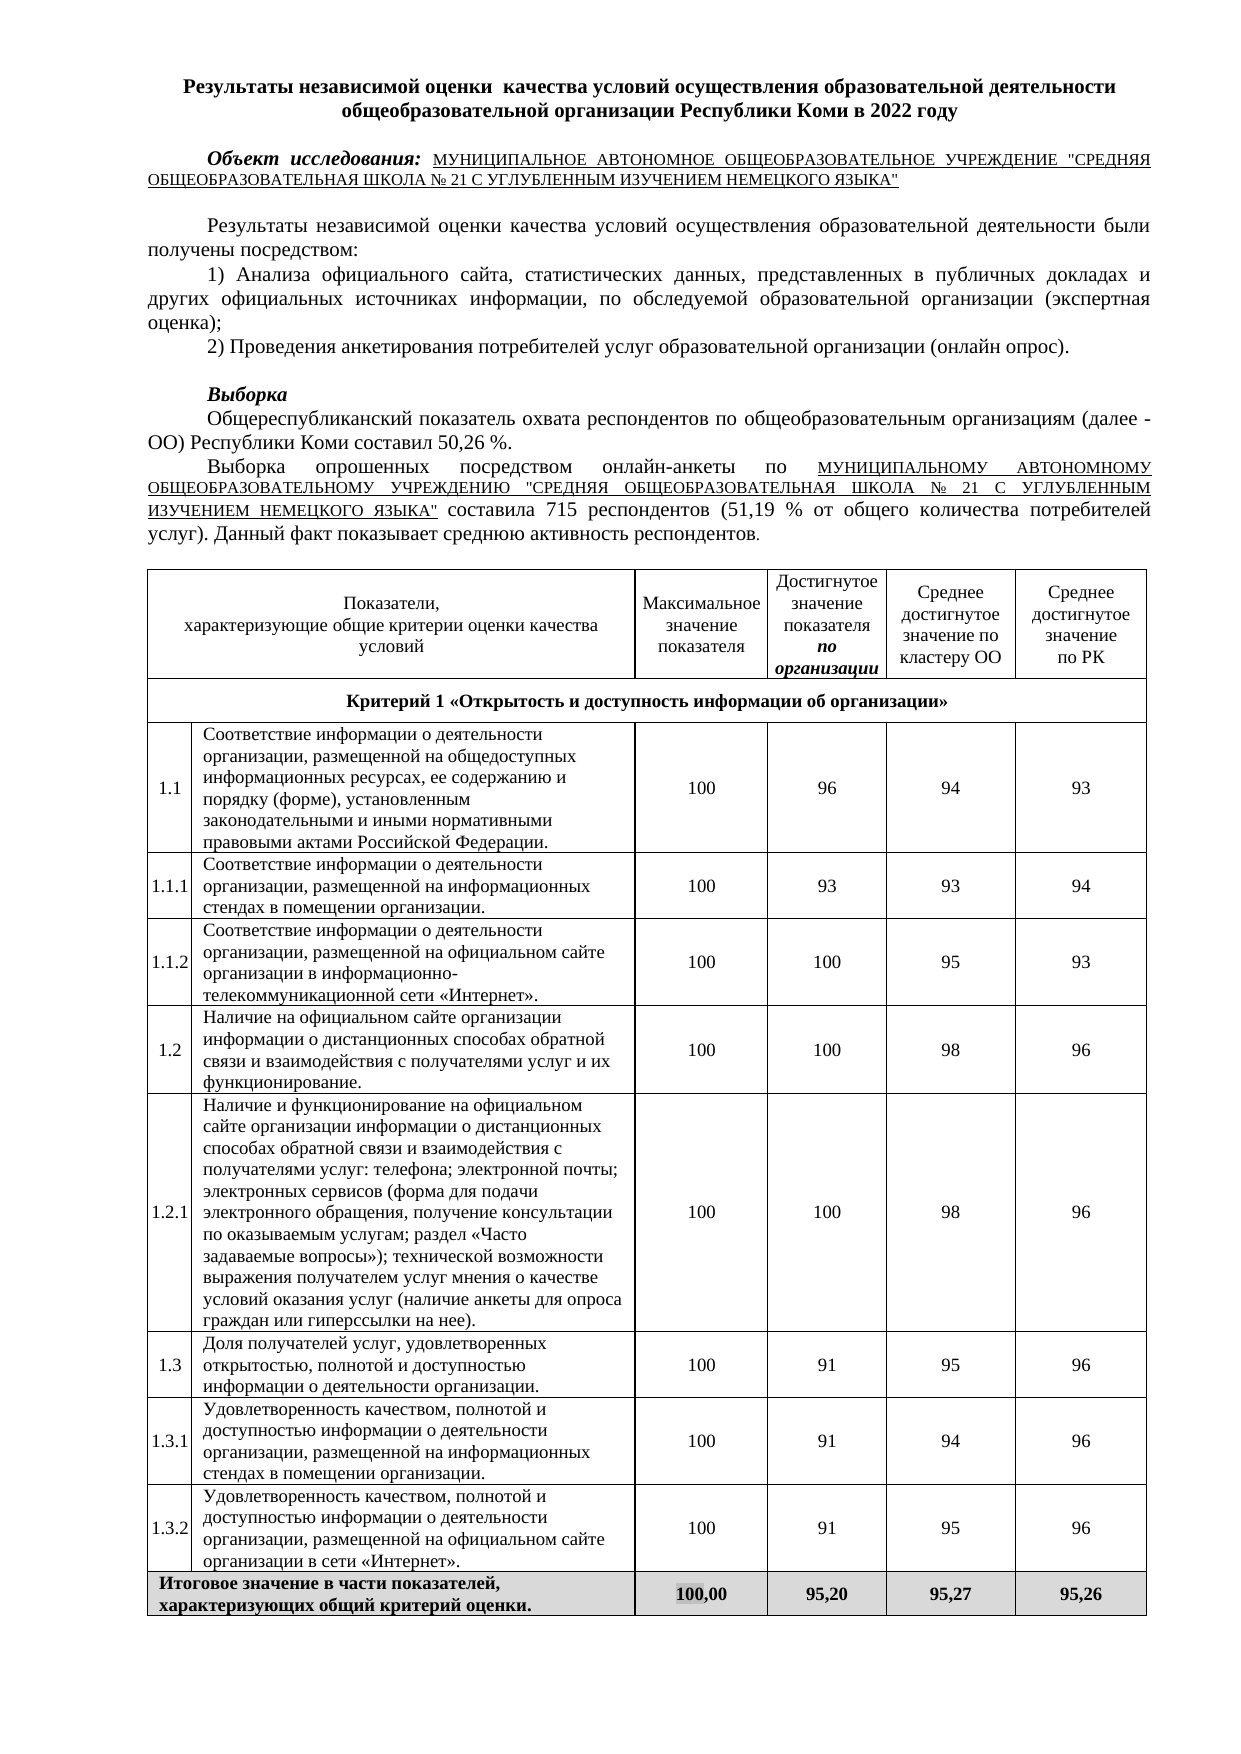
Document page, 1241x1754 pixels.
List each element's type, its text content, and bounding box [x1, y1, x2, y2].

table_cell 1.1.1 [148, 853, 191, 918]
table_cell 91 [768, 1485, 886, 1571]
text 2) Проведения анкетирования потребителей услуг образовательной организации (онлайн опрос). [148, 334, 1152, 358]
table_cell 93 [768, 853, 886, 918]
table_header Среднее достигнутое значение по кластеру ОО [887, 570, 1015, 678]
text Результаты независимой оценки качества условий осуществления образовательной деятельности общеобразовательной организации Республики Коми в 2022 году [148, 74, 1152, 122]
table_cell 94 [887, 723, 1015, 852]
table_cell 95 [887, 1332, 1015, 1397]
table_cell 93 [1016, 723, 1146, 852]
table_cell 98 [887, 1094, 1015, 1331]
table_cell 95,27 [887, 1572, 1015, 1615]
table_cell 96 [1016, 1485, 1146, 1571]
table_cell 100 [636, 1006, 767, 1093]
table_cell 100 [768, 1094, 886, 1331]
table_header Среднее достигнутое значение по РК [1016, 570, 1146, 678]
table_cell 96 [1016, 1398, 1146, 1484]
table_cell 100 [768, 1006, 886, 1093]
table_cell Соответствие информации о деятельности организации, размещенной на официальном сайте организации в информационно-телекоммуникационной сети «Интернет». [192, 919, 634, 1005]
table_cell 91 [768, 1398, 886, 1484]
table_cell 1.3 [148, 1332, 191, 1397]
text Выборка [148, 382, 1152, 406]
table_cell 100 [636, 1398, 767, 1484]
table_cell 100 [636, 1485, 767, 1571]
table_cell 1.3.2 [148, 1485, 191, 1571]
text Объект исследования: МУНИЦИПАЛЬНОЕ АВТОНОМНОЕ ОБЩЕОБРАЗОВАТЕЛЬНОЕ УЧРЕЖДЕНИЕ "СРЕДНЯЯ ОБЩЕОБРАЗОВАТЕЛЬНАЯ ШКОЛА № 21 С УГЛУБЛЕННЫМ ИЗУЧЕНИЕМ НЕМЕЦКОГО ЯЗЫКА" [148, 146, 1152, 189]
table_cell Итоговое значение в части показателей, характеризующих общий критерий оценки. [148, 1572, 634, 1615]
table_cell Удовлетворенность качеством, полнотой и доступностью информации о деятельности организации, размещенной на официальном сайте организации в сети «Интернет». [192, 1485, 634, 1571]
table_cell 100,00 [636, 1572, 767, 1615]
table_cell 96 [1016, 1006, 1146, 1093]
table_cell Наличие на официальном сайте организации информации о дистанционных способах обратной связи и взаимодействия с получателями услуг и их функционирование. [192, 1006, 634, 1093]
table_cell 100 [636, 853, 767, 918]
table_cell 96 [1016, 1094, 1146, 1331]
table_cell 95 [887, 1485, 1015, 1571]
table_cell 100 [636, 723, 767, 852]
table_cell 1.1 [148, 723, 191, 852]
table_cell 95 [887, 919, 1015, 1005]
table_cell 100 [768, 919, 886, 1005]
table_cell 1.2 [148, 1006, 191, 1093]
table_cell 94 [887, 1398, 1015, 1484]
table_cell 96 [768, 723, 886, 852]
table_header Максимальное значение показателя [636, 570, 767, 678]
table_cell 94 [1016, 853, 1146, 918]
text Выборка опрошенных посредством онлайн-анкеты по МУНИЦИПАЛЬНОМУ АВТОНОМНОМУ ОБЩЕОБРАЗОВАТЕЛЬНОМУ УЧРЕЖДЕНИЮ "СРЕДНЯЯ ОБЩЕОБРАЗОВАТЕЛЬНАЯ ШКОЛА № 21 С УГЛУБЛЕННЫМ ИЗУЧЕНИЕМ НЕМЕЦКОГО ЯЗЫКА" составила 715 респондентов (51,19 % от общего количества потребителей услуг). Данный факт показывает среднюю активность респондентов. [148, 454, 1152, 545]
table_cell 1.1.2 [148, 919, 191, 1005]
text 1) Анализа официального сайта, статистических данных, представленных в публичных докладах и других официальных источниках информации, по обследуемой образовательной организации (экспертная оценка); [148, 261, 1152, 334]
table_cell 95,20 [768, 1572, 886, 1615]
table_cell Критерий 1 «Открытость и доступность информации об организации» [148, 679, 1146, 722]
table_cell Наличие и функционирование на официальном сайте организации информации о дистанционных способах обратной связи и взаимодействия с получателями услуг: телефона; электронной почты; электронных сервисов (форма для подачи электронного обращения, получение консультации по оказываемым услугам; раздел «Часто задаваемые вопросы»); технической возможности выражения получателем услуг мнения о качестве условий оказания услуг (наличие анкеты для опроса граждан или гиперссылки на нее). [192, 1094, 634, 1331]
table_cell Соответствие информации о деятельности организации, размещенной на общедоступных информационных ресурсах, ее содержанию и порядку (форме), установленным законодательными и иными нормативными правовыми актами Российской Федерации. [192, 723, 634, 852]
table_cell Доля получателей услуг, удовлетворенных открытостью, полнотой и доступностью информации о деятельности организации. [192, 1332, 634, 1397]
table_cell 93 [887, 853, 1015, 918]
table_cell 1.2.1 [148, 1094, 191, 1331]
table_cell 100 [636, 1094, 767, 1331]
table_cell 93 [1016, 919, 1146, 1005]
table_cell 95,26 [1016, 1572, 1146, 1615]
table_cell 100 [636, 1332, 767, 1397]
table_cell 98 [887, 1006, 1015, 1093]
table_cell Соответствие информации о деятельности организации, размещенной на информационных стендах в помещении организации. [192, 853, 634, 918]
table_header Достигнутое значение показателя по организации [768, 570, 886, 678]
table_cell 96 [1016, 1332, 1146, 1397]
text Общереспубликанский показатель охвата респондентов по общеобразовательным организациям (далее - ОО) Республики Коми составил 50,26 %. [148, 406, 1152, 454]
table_cell 1.3.1 [148, 1398, 191, 1484]
text Результаты независимой оценки качества условий осуществления образовательной деятельности были получены посредством: [148, 213, 1152, 261]
table_cell Удовлетворенность качеством, полнотой и доступностью информации о деятельности организации, размещенной на информационных стендах в помещении организации. [192, 1398, 634, 1484]
table_cell 100 [636, 919, 767, 1005]
table_header Показатели, характеризующие общие критерии оценки качества условий [148, 570, 634, 678]
table_cell 91 [768, 1332, 886, 1397]
